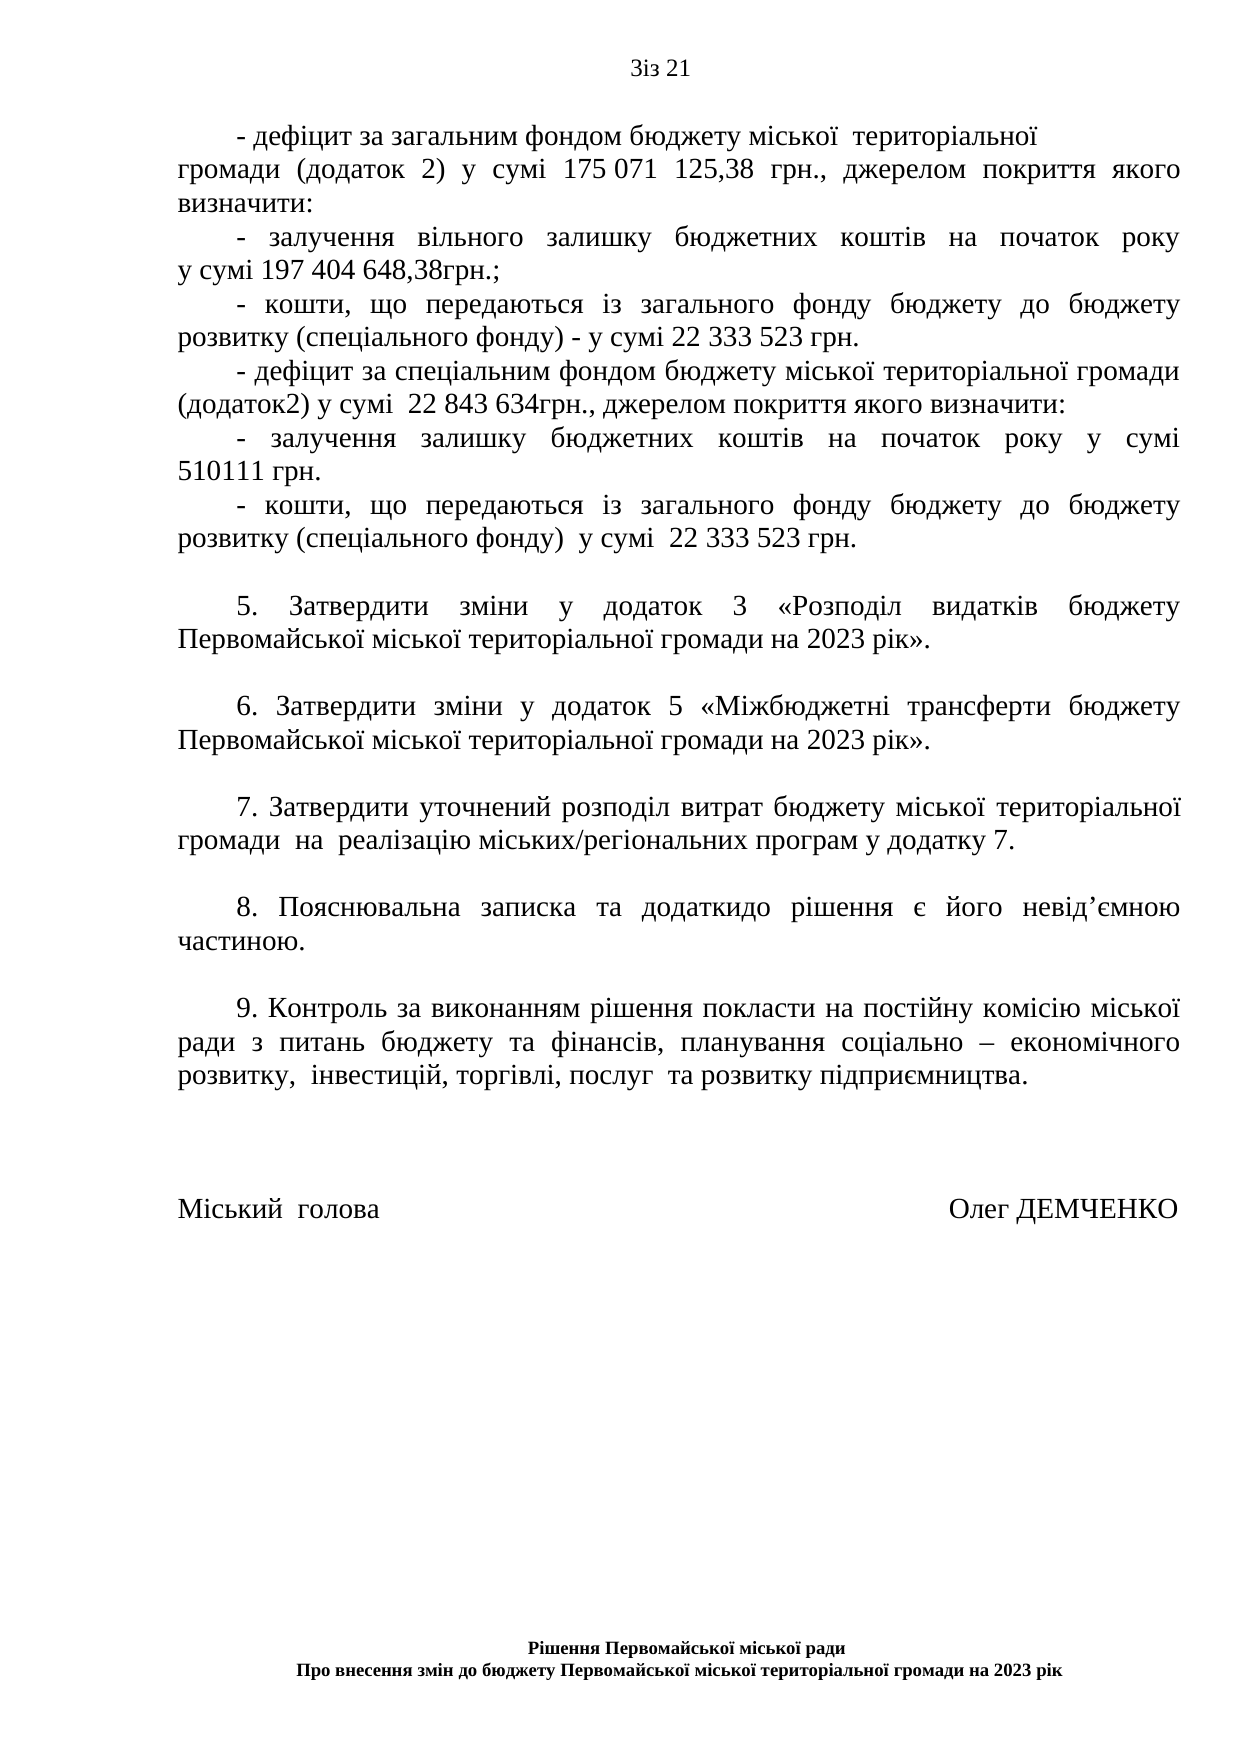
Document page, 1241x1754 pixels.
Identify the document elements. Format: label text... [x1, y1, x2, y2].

text 9. Контроль за виконанням рішення покласти на постійну комісію міської ради з питань бюджету та фінансів, планування соціально – економічного розвитку, інвестицій, торгівлі, послуг та розвитку підприємництва. [177, 990, 1181, 1091]
text 5. Затвердити зміни у додаток 3 «Розподіл видатків бюджету Первомайської міської територіальної громади на 2023 рік». [177, 588, 1181, 655]
text - дефіцит за загальним фондом бюджету міської територіальної [177, 118, 1181, 152]
text 8. Пояснювальна записка та додаткидо рішення є його невід’ємною частиною. [177, 889, 1181, 957]
text громади (додаток 2) у сумі 175 071 125,38 грн., джерелом покриття якого визначити: [177, 152, 1181, 219]
text - кошти, що передаються із загального фонду бюджету до бюджету розвитку (спеціального фонду) - у сумі 22 333 523 грн. [177, 286, 1181, 353]
text - дефіцит за спеціальним фондом бюджету міської територіальної громади (додаток2) у сумі 22 843 634грн., джерелом покриття якого визначити: [177, 353, 1181, 420]
text Міський голова Олег ДЕМЧЕНКО [177, 1191, 1181, 1225]
text - кошти, що передаються із загального фонду бюджету до бюджету розвитку (спеціального фонду) у сумі 22 333 523 грн. [177, 487, 1181, 554]
text - залучення вільного залишку бюджетних коштів на початок року у сумі 197 404 648,38грн.; [177, 219, 1181, 286]
text - залучення залишку бюджетних коштів на початок року у сумі 510111 грн. [177, 420, 1181, 487]
text 6. Затвердити зміни у додаток 5 «Міжбюджетні трансферти бюджету Первомайської міської територіальної громади на 2023 рік». [177, 688, 1181, 755]
text 7. Затвердити уточнений розподіл витрат бюджету міської територіальної громади на реалізацію міських/регіональних програм у додатку 7. [177, 789, 1181, 856]
